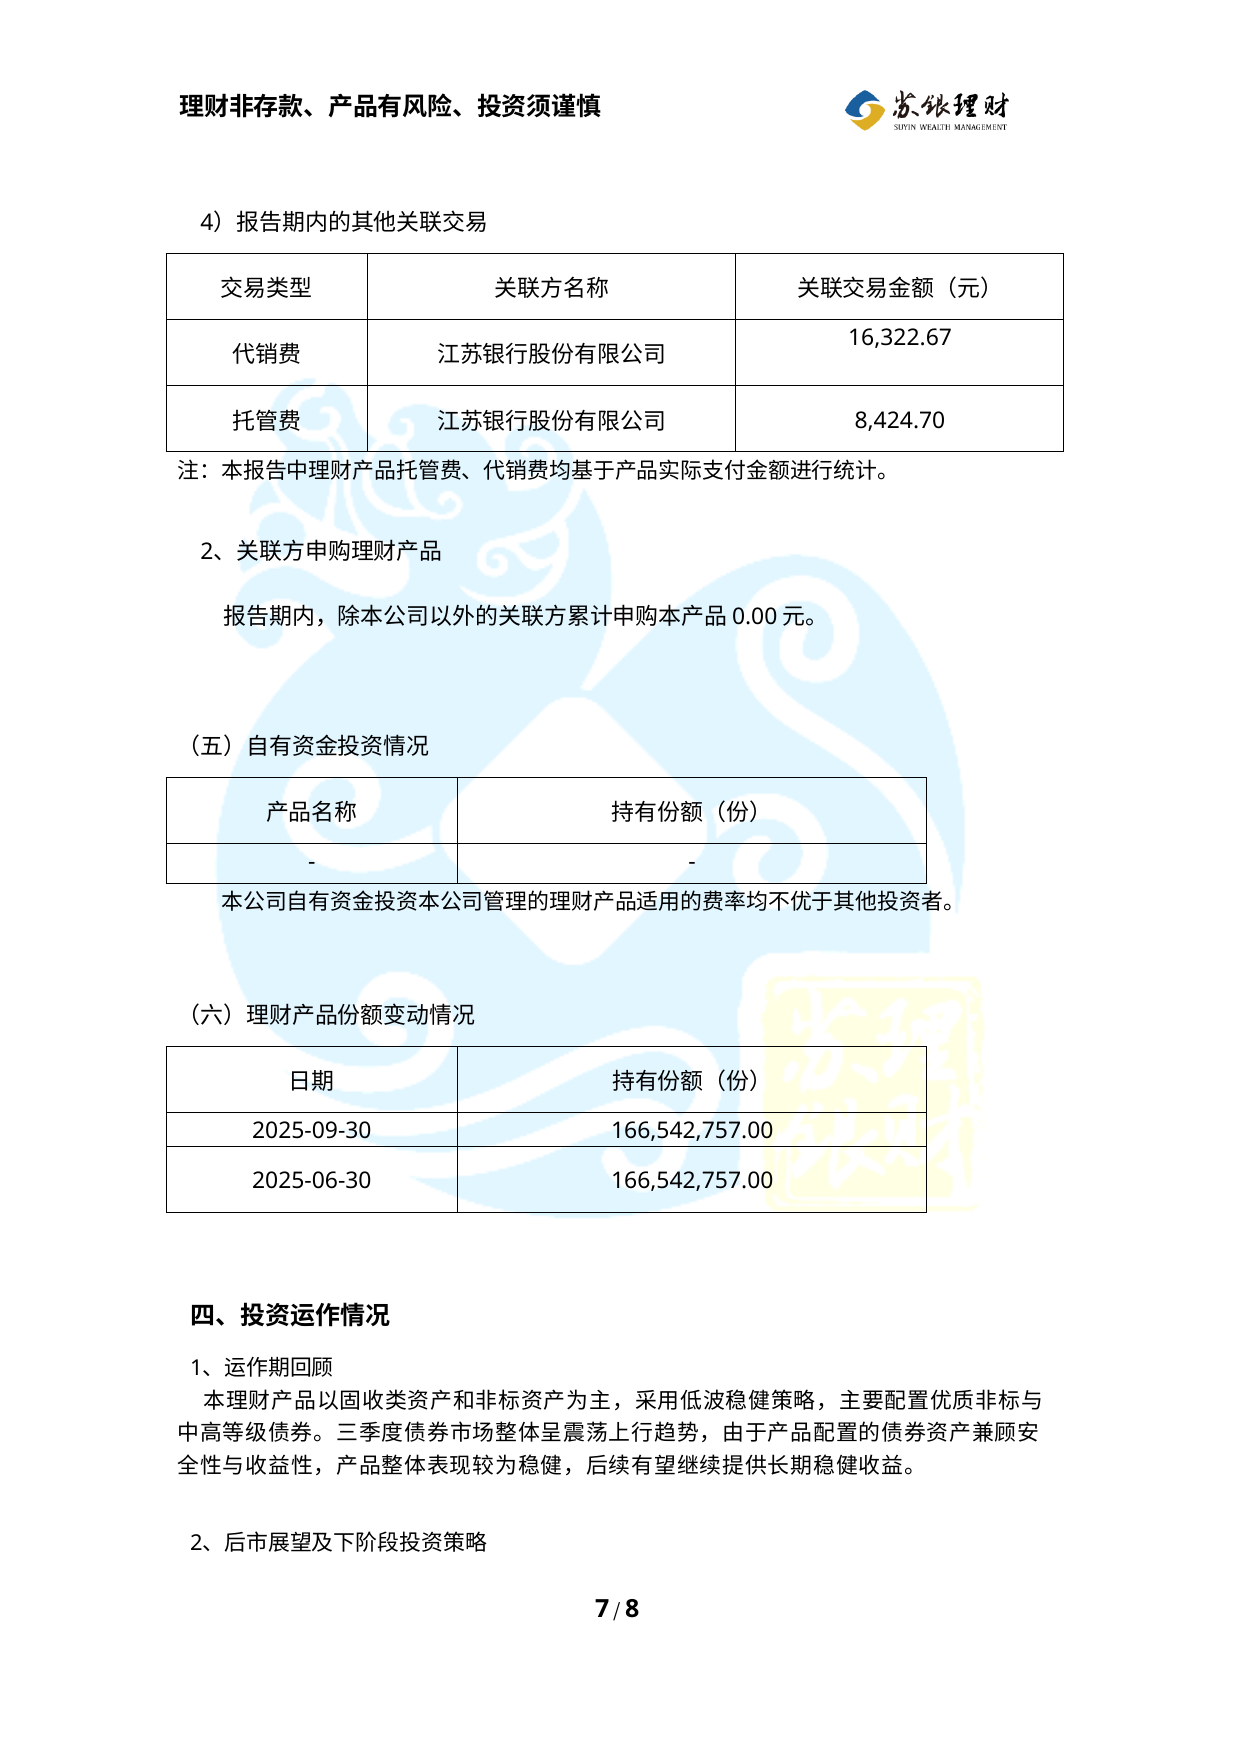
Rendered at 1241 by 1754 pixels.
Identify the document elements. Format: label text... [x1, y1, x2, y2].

text （六）理财产品份额变动情况 [177, 981, 1053, 1046]
table_header 交易类型 [167, 254, 367, 319]
table_cell 2025-06-30 [167, 1147, 457, 1212]
picture [820, 72, 1039, 143]
table_cell 江苏银行股份有限公司 [368, 320, 735, 385]
text （五）自有资金投资情况 [177, 712, 1053, 777]
text 2、关联方申购理财产品 [177, 517, 1053, 582]
table_cell 2025-09-30 [167, 1113, 457, 1146]
subtitle 2、后市展望及下阶段投资策略 [190, 1524, 1053, 1557]
table_cell - [167, 844, 457, 883]
subtitle 四、投资运作情况 [190, 1281, 1053, 1346]
text 本理财产品以固收类资产和非标资产为主，采用低波稳健策略，主要配置优质非标与中高等级债券。三季度债券市场整体呈震荡上行趋势，由于产品配置的债券资产兼顾安全性与收益性，产品整体表现较为稳健，后续有望继续提供长期稳健收益。 [177, 1382, 1053, 1480]
table_cell 166,542,757.00 [458, 1147, 926, 1212]
table_header 关联交易金额（元） [736, 254, 1063, 319]
text 报告期内，除本公司以外的关联方累计申购本产品0.00元。 [177, 582, 1053, 647]
table_cell 16,322.67 [736, 320, 1063, 385]
table_header 日期 [167, 1047, 457, 1112]
table_header 持有份额（份） [458, 778, 926, 843]
table_cell 166,542,757.00 [458, 1113, 926, 1146]
table_cell 托管费 [167, 386, 367, 451]
table_cell 代销费 [167, 320, 367, 385]
text 注：本报告中理财产品托管费、代销费均基于产品实际支付金额进行统计。 [177, 452, 1053, 485]
table_header 产品名称 [167, 778, 457, 843]
text 本公司自有资金投资本公司管理的理财产品适用的费率均不优于其他投资者。 [177, 884, 1053, 916]
table_header 关联方名称 [368, 254, 735, 319]
list 报告期内的其他关联交易 [177, 188, 1053, 253]
table_cell 江苏银行股份有限公司 [368, 386, 735, 451]
table_cell - [458, 844, 926, 883]
subtitle 1、运作期回顾 [190, 1350, 1053, 1382]
table_cell 8,424.70 [736, 386, 1063, 451]
table_header 持有份额（份） [458, 1047, 926, 1112]
